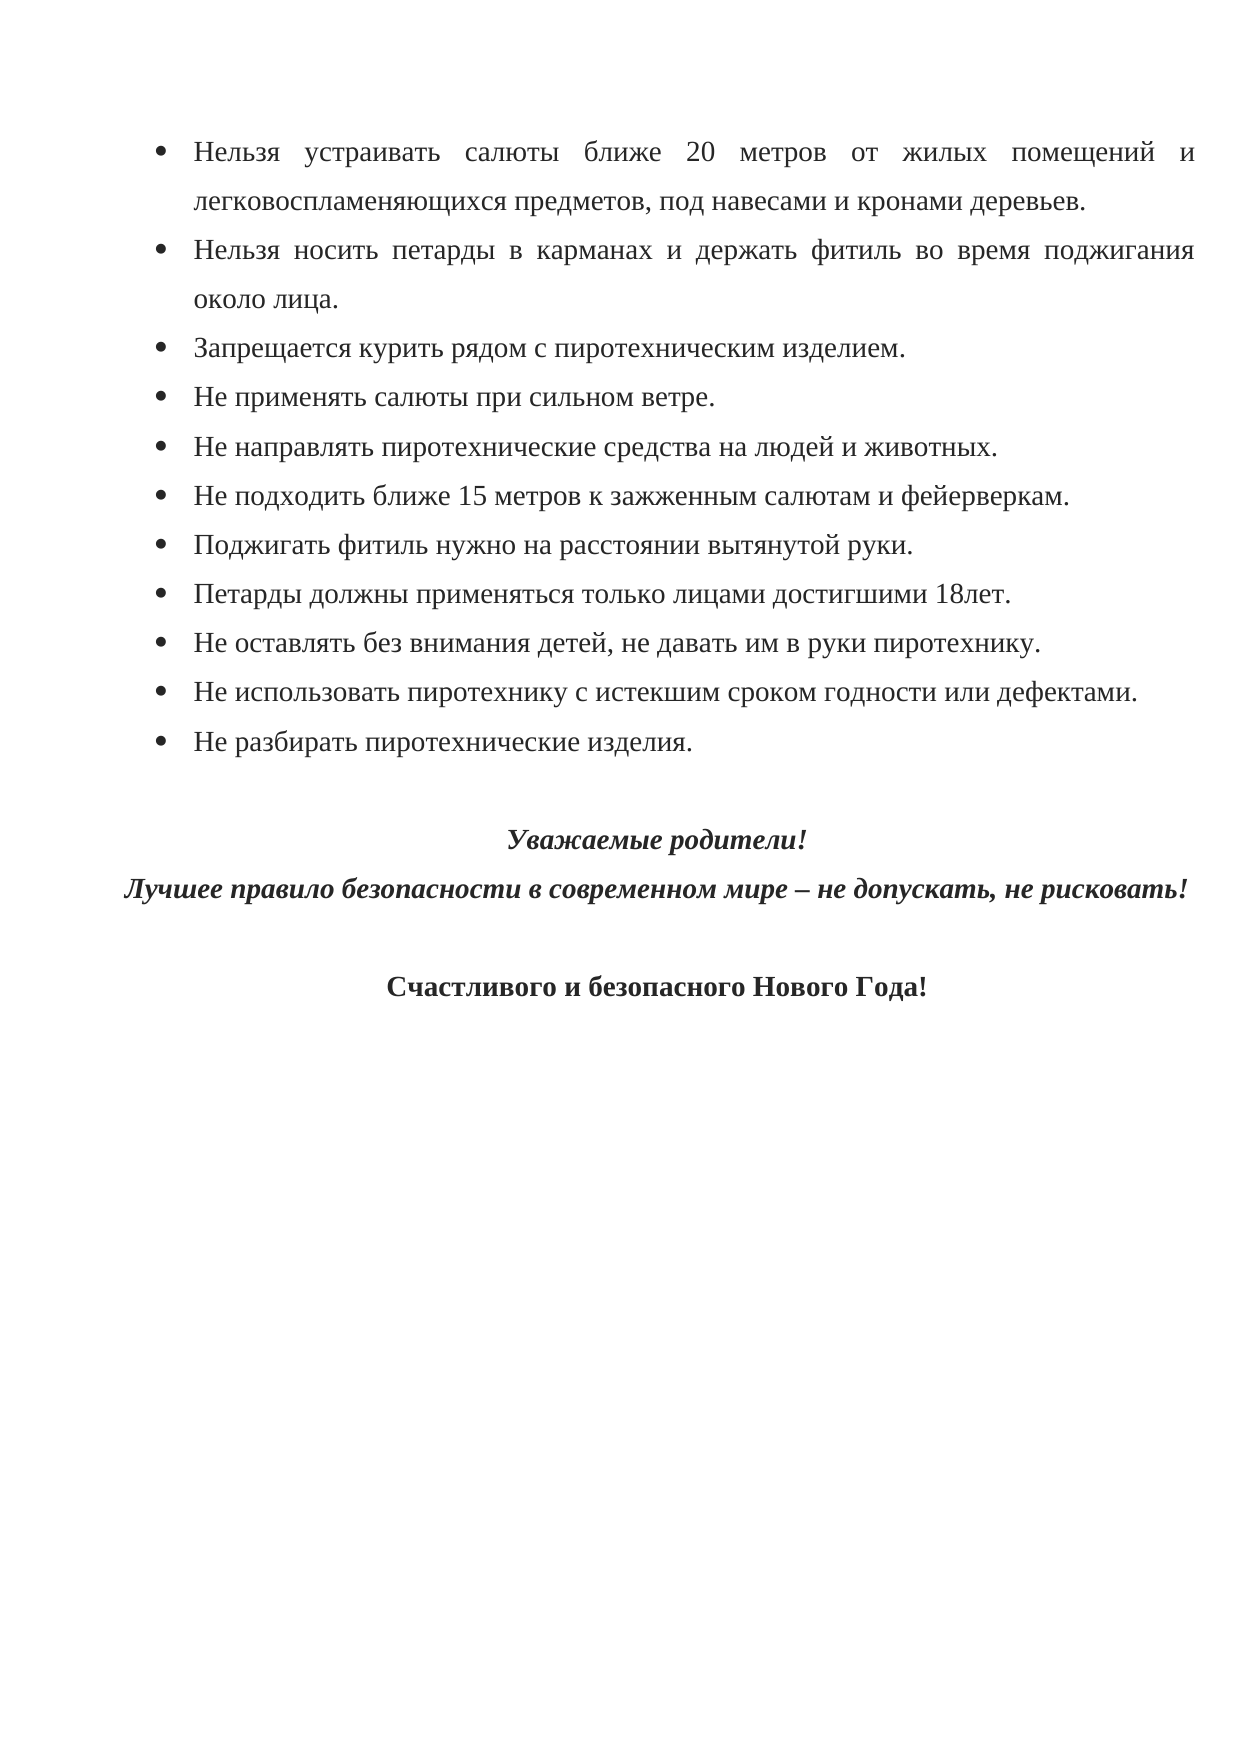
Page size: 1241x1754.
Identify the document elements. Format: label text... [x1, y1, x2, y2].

list Не направлять пиротехнические средства на людей и животных. [156, 413, 1196, 462]
list Не применять салюты при сильном ветре. [156, 364, 1196, 413]
list Нельзя носить петарды в карманах и держать фитиль во время поджигания около лица. [156, 216, 1196, 315]
list Запрещается курить рядом с пиротехническим изделием. [156, 315, 1196, 364]
list Не подходить ближе 15 метров к зажженным салютам и фейерверкам. [156, 462, 1196, 511]
list Не использовать пиротехнику с истекшим сроком годности или дефектами. [156, 659, 1196, 708]
text Лучшее правило безопасности в современном мире – не допускать, не рисковать! [59, 856, 1196, 905]
text Счастливого и безопасного Нового Года! [59, 954, 1196, 1003]
list Петарды должны применяться только лицами достигшими 18лет. [156, 561, 1196, 610]
text Уважаемые родители! [59, 806, 1196, 856]
list Не разбирать пиротехнические изделия. [156, 708, 1196, 757]
list Нельзя устраивать салюты ближе 20 метров от жилых помещений и легковоспламеняющихся предметов, под навесами и кронами деревьев. [156, 118, 1196, 216]
list Поджигать фитиль нужно на расстоянии вытянутой руки. [156, 511, 1196, 561]
list Не оставлять без внимания детей, не давать им в руки пиротехнику. [156, 610, 1196, 659]
